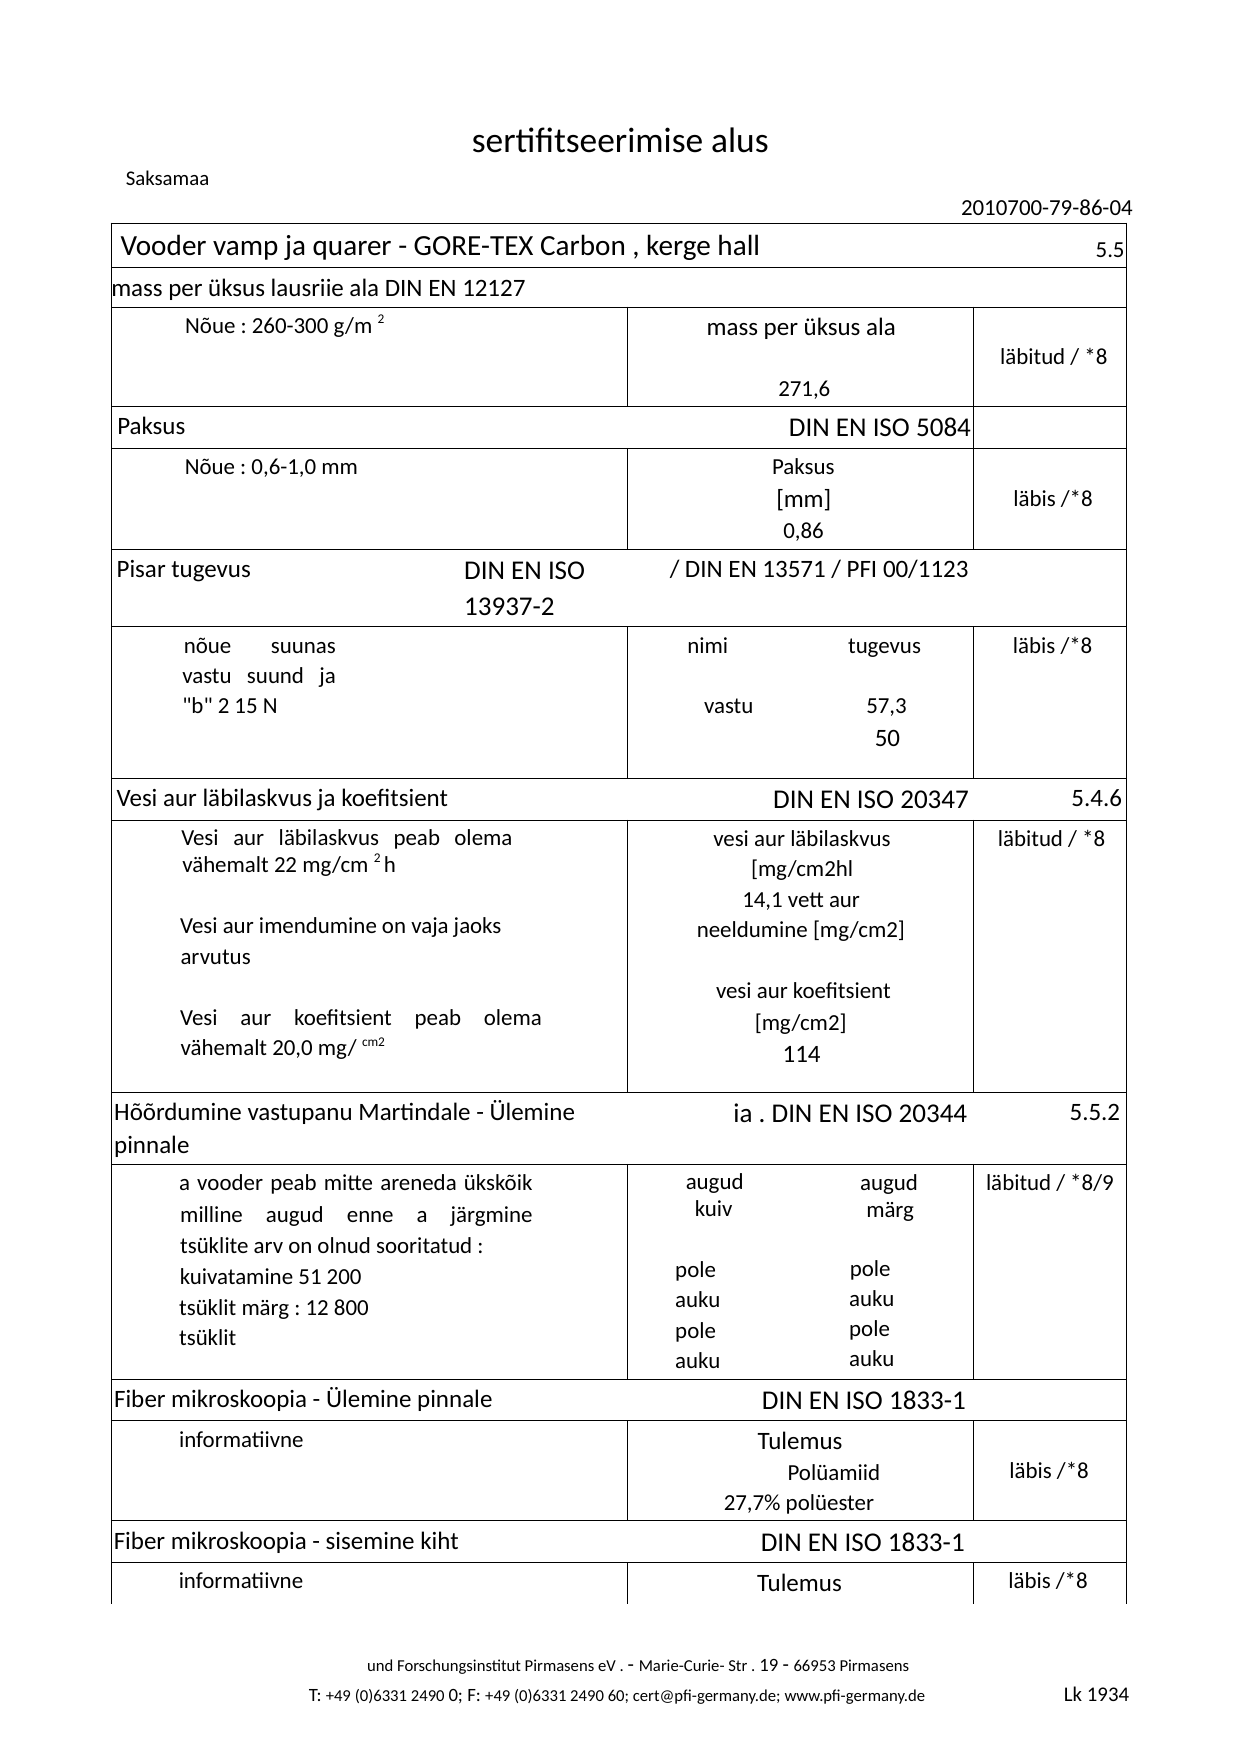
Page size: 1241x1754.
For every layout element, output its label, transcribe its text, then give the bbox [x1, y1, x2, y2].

table_cell [974, 550, 1126, 626]
table_cell mass per üksus ala 271,6 [628, 308, 973, 406]
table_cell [628, 1563, 973, 1604]
table_cell DIN EN ISO 20347 [627, 779, 973, 819]
table_cell [974, 1380, 1126, 1420]
table_cell 5.5.2 [974, 1093, 1126, 1164]
table_cell Vesi aur läbilaskvus ja koefitsient [112, 779, 627, 819]
table_cell informatiivne [112, 1563, 627, 1604]
table_cell nõue suunas​ vastu suund ja "b" 2 15 N [112, 627, 464, 778]
table_cell nimi vastu​ [628, 627, 848, 778]
table_cell Nõue : 260-300 g/m 2 [112, 308, 627, 406]
table_cell augud kuiv pole auku pole auku [628, 1165, 848, 1378]
table_cell läbitud / *8/9 [974, 1165, 1126, 1378]
table_cell DIN EN ISO 1833-1 [627, 1521, 973, 1562]
table_cell Hõõrdumine vastupanu Martindale - Ülemine pinnale [112, 1093, 627, 1164]
table_cell informatiivne [112, 1421, 627, 1520]
table_cell Pisar tugevus [112, 550, 464, 626]
table_cell [974, 407, 1126, 448]
table_cell läbitud / *8 [974, 308, 1126, 406]
table_cell Fiber mikroskoopia - sisemine kiht [112, 1521, 627, 1562]
table_cell augud märg pole auku pole auku [848, 1165, 973, 1378]
table_cell mass per üksus lausriie ala DIN EN 12127 [112, 268, 973, 307]
table_cell DIN EN ISO 1833-1 [627, 1380, 973, 1420]
table_cell läbis /*8 [974, 449, 1126, 549]
table_cell Vesi​ aur läbilaskvus peab olema vähemalt 22 mg/cm 2 h Vesi​ aur imendumine on vaja jaoks arvutus Vesi​ aur koefitsient peab olema vähemalt 20,0 mg/ cm2 [112, 821, 627, 1092]
table_cell [464, 627, 627, 778]
table_header Vooder vamp ja quarer - GORE-TEX Carbon , kerge hall [112, 224, 973, 267]
table_cell läbis /*8 [974, 1563, 1126, 1604]
table_cell [974, 1521, 1126, 1562]
table_cell 5.4.6 [974, 779, 1126, 819]
table_cell a vooder peab mitte areneda ükskõik milline augud enne a järgmine tsüklite arv on olnud sooritatud : kuivatamine 51 200 tsüklit märg : 12 800 tsüklit [112, 1165, 627, 1378]
table_cell läbitud / *8 [974, 821, 1126, 1092]
table_cell Nõue : 0,6-1,0 mm [112, 449, 627, 549]
table_cell ia . DIN EN ISO 20344 [627, 1093, 973, 1164]
table_cell läbis /*8 [974, 627, 1126, 778]
table_cell Tulemus Polüamiid 27,7% polüester [628, 1421, 973, 1520]
table_cell DIN EN ISO 13937-2 [464, 550, 627, 626]
table_cell [974, 268, 1126, 307]
table_cell läbis /*8 [974, 1421, 1126, 1520]
table_cell tugevus 57,3 50 [848, 627, 973, 778]
table_cell Paksus [112, 407, 627, 448]
table_cell vesi aur läbilaskvus [mg/cm2hl 14,1 vett aur neeldumine [mg/cm2] vesi aur koefitsient [mg/cm2] 114 [628, 821, 973, 1092]
table_cell Paksus [mm] 0,86 [628, 449, 973, 549]
table_cell DIN EN ISO 5084 [627, 407, 973, 448]
table_cell Fiber mikroskoopia - Ülemine pinnale [112, 1380, 627, 1420]
table_header 5.5 [974, 224, 1126, 267]
table_cell / DIN EN 13571 / PFI 00/1123 [627, 550, 973, 626]
